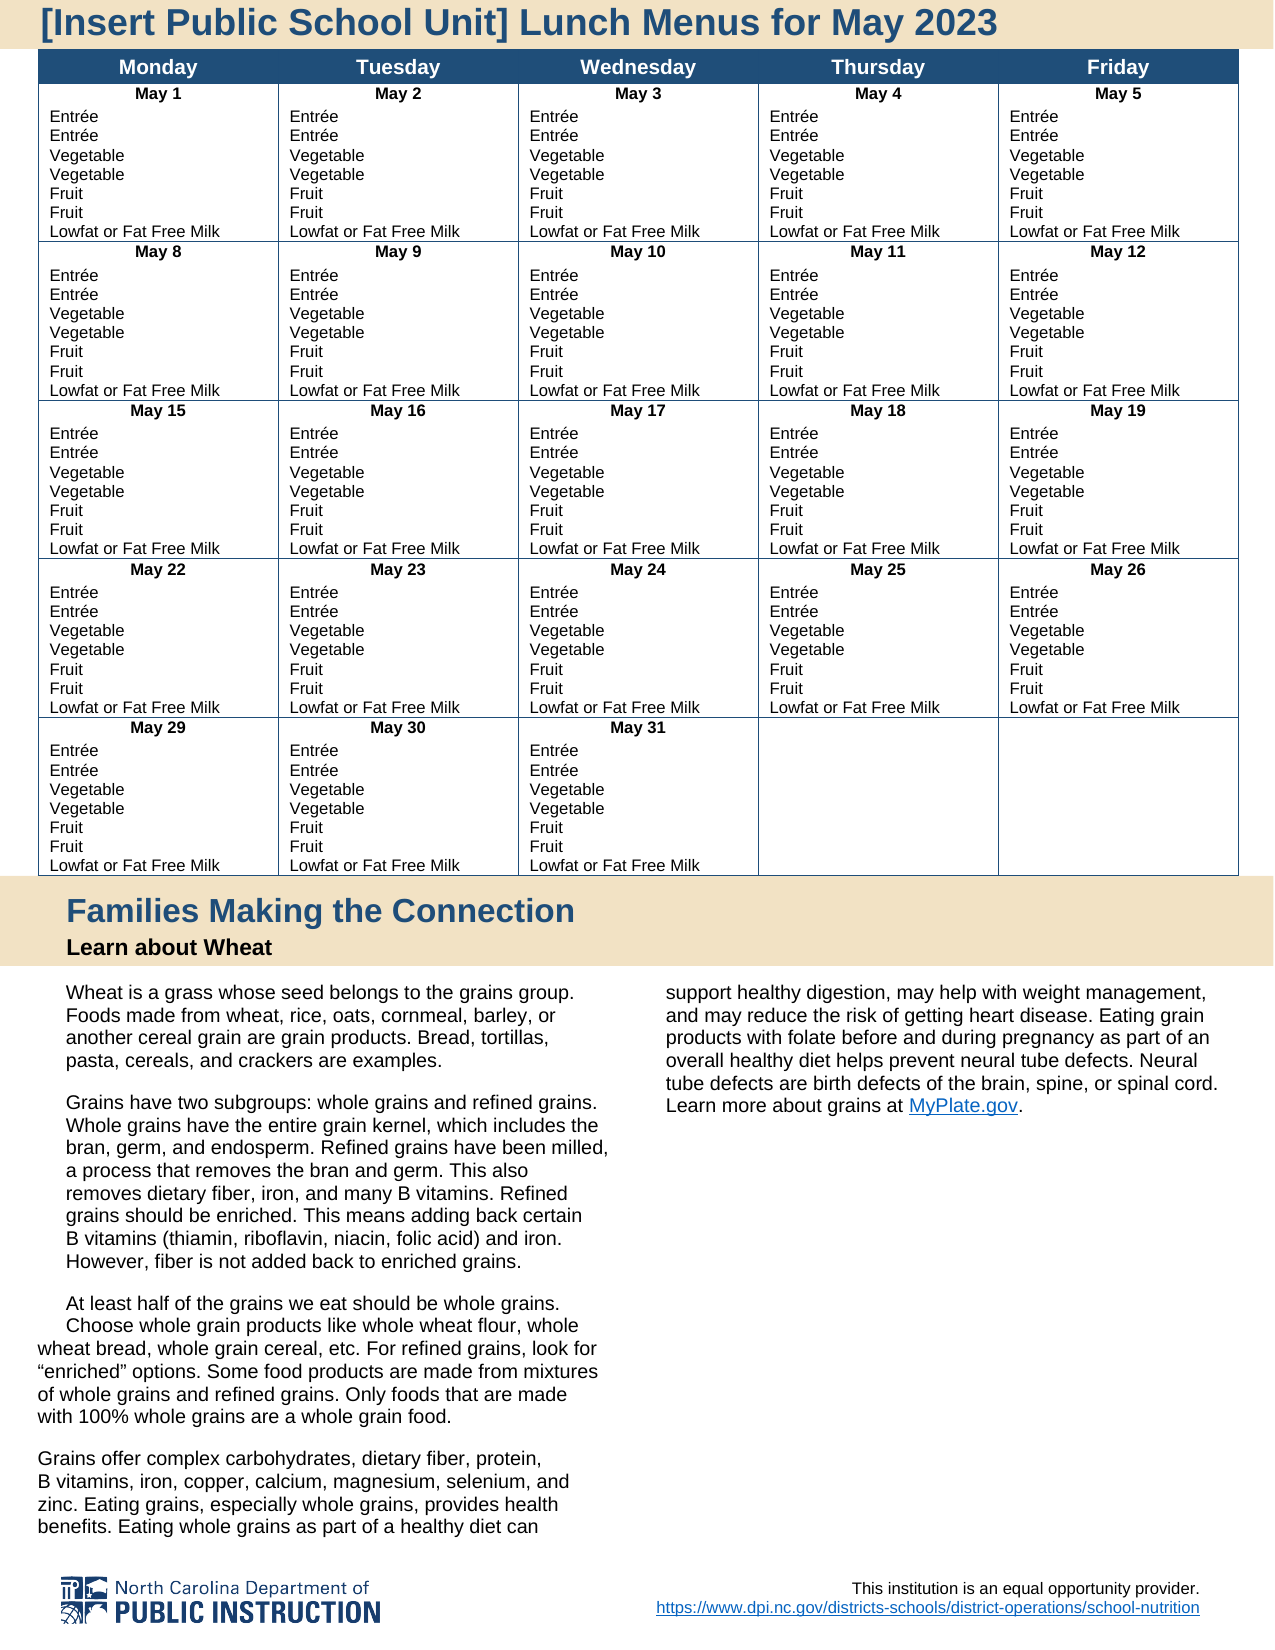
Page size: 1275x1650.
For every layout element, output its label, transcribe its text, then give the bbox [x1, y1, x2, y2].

table_cell May 11 Entrée Entrée Vegetable Vegetable Fruit Fruit Lowfat or Fat Free Milk [759, 242, 998, 400]
subtitle Families Making the Connection [66, 891, 1237, 929]
table_cell May 17 Entrée Entrée Vegetable Vegetable Fruit Fruit Lowfat or Fat Free Milk [519, 401, 758, 558]
text At least half of the grains we eat should be whole grains. Choose whole grain products like whole wheat flour, whole [66, 1292, 609, 1337]
text Wheat is a grass whose seed belongs to the grains group. Foods made from wheat, rice, oats, cornmeal, barley, or another cereal grain are grain products. Bread, tortillas, pasta, cereals, and crackers are examples. [66, 981, 581, 1072]
table_header Wednesday [519, 50, 758, 83]
text wheat bread, whole grain cereal, etc. For refined grains, look for “enriched” options. Some food products are made from mixtures of whole grains and refined grains. Only foods that are made with 100% whole grains are a whole grain food. [37, 1337, 600, 1428]
subtitle [Insert Public School Unit] Lunch Menus for May 2023 [40, 0, 1237, 43]
table_cell May 3 Entrée Entrée Vegetable Vegetable Fruit Fruit Lowfat or Fat Free Milk [519, 84, 758, 241]
table_cell May 1 Entrée Entrée Vegetable Vegetable Fruit Fruit Lowfat or Fat Free Milk [39, 84, 278, 241]
table_cell May 19 Entrée Entrée Vegetable Vegetable Fruit Fruit Lowfat or Fat Free Milk [999, 401, 1238, 558]
table_header Monday [39, 50, 278, 83]
table_cell May 12 Entrée Entrée Vegetable Vegetable Fruit Fruit Lowfat or Fat Free Milk [999, 242, 1238, 400]
table_cell May 23 Entrée Entrée Vegetable Vegetable Fruit Fruit Lowfat or Fat Free Milk [279, 559, 518, 717]
table_cell May 31 Entrée Entrée Vegetable Vegetable Fruit Fruit Lowfat or Fat Free Milk [519, 718, 758, 875]
table_cell May 15 Entrée Entrée Vegetable Vegetable Fruit Fruit Lowfat or Fat Free Milk [39, 401, 278, 558]
table_cell May 30 Entrée Entrée Vegetable Vegetable Fruit Fruit Lowfat or Fat Free Milk [279, 718, 518, 875]
table_cell May 22 Entrée Entrée Vegetable Vegetable Fruit Fruit Lowfat or Fat Free Milk [39, 559, 278, 717]
subtitle Learn about Wheat [66, 934, 1209, 960]
picture [61, 1576, 380, 1624]
table_cell May 24 Entrée Entrée Vegetable Vegetable Fruit Fruit Lowfat or Fat Free Milk [519, 559, 758, 717]
table_cell May 10 Entrée Entrée Vegetable Vegetable Fruit Fruit Lowfat or Fat Free Milk [519, 242, 758, 400]
table_cell May 4 Entrée Entrée Vegetable Vegetable Fruit Fruit Lowfat or Fat Free Milk [759, 84, 998, 241]
table_cell May 18 Entrée Entrée Vegetable Vegetable Fruit Fruit Lowfat or Fat Free Milk [759, 401, 998, 558]
table_cell May 26 Entrée Entrée Vegetable Vegetable Fruit Fruit Lowfat or Fat Free Milk [999, 559, 1238, 717]
text Grains offer complex carbohydrates, dietary fiber, protein, B vitamins, iron, copper, calcium, magnesium, selenium, and zinc. Eating grains, especially whole grains, provides health benefits. Eating whole grains as part of a healthy diet can support healthy digestion, may help with weight management, and may reduce the risk of getting heart disease. Eating grain products with folate before and during pregnancy as part of an overall healthy diet helps prevent neural tube defects. Neural tube defects are birth defects of the brain, spine, or spinal cord. Learn more about grains at MyPlate.gov. [37, 1447, 600, 1538]
table_cell May 16 Entrée Entrée Vegetable Vegetable Fruit Fruit Lowfat or Fat Free Milk [279, 401, 518, 558]
table_cell May 29 Entrée Entrée Vegetable Vegetable Fruit Fruit Lowfat or Fat Free Milk [39, 718, 278, 875]
table_cell May 9 Entrée Entrée Vegetable Vegetable Fruit Fruit Lowfat or Fat Free Milk [279, 242, 518, 400]
table_cell [999, 718, 1238, 875]
table_cell May 5 Entrée Entrée Vegetable Vegetable Fruit Fruit Lowfat or Fat Free Milk [999, 84, 1238, 241]
table_cell May 8 Entrée Entrée Vegetable Vegetable Fruit Fruit Lowfat or Fat Free Milk [39, 242, 278, 400]
table_header Friday [999, 50, 1238, 83]
table_cell May 2 Entrée Entrée Vegetable Vegetable Fruit Fruit Lowfat or Fat Free Milk [279, 84, 518, 241]
table_header Tuesday [279, 50, 518, 83]
text Grains offer complex carbohydrates, dietary fiber, protein, B vitamins, iron, copper, calcium, magnesium, selenium, and zinc. Eating grains, especially whole grains, provides health benefits. Eating whole grains as part of a healthy diet can support healthy digestion, may help with weight management, and may reduce the risk of getting heart disease. Eating grain products with folate before and during pregnancy as part of an overall healthy diet helps prevent neural tube defects. Neural tube defects are birth defects of the brain, spine, or spinal cord. Learn more about grains at MyPlate.gov. [666, 981, 1228, 1117]
table_header Thursday [759, 50, 998, 83]
table_cell May 25 Entrée Entrée Vegetable Vegetable Fruit Fruit Lowfat or Fat Free Milk [759, 559, 998, 717]
text Grains have two subgroups: whole grains and refined grains. Whole grains have the entire grain kernel, which includes the bran, germ, and endosperm. Refined grains have been milled, a process that removes the bran and germ. This also removes dietary fiber, iron, and many B vitamins. Refined grains should be enriched. This means adding back certain B vitamins (thiamin, riboflavin, niacin, folic acid) and iron. However, fiber is not added back to enriched grains. [66, 1091, 609, 1272]
table_cell [759, 718, 998, 875]
